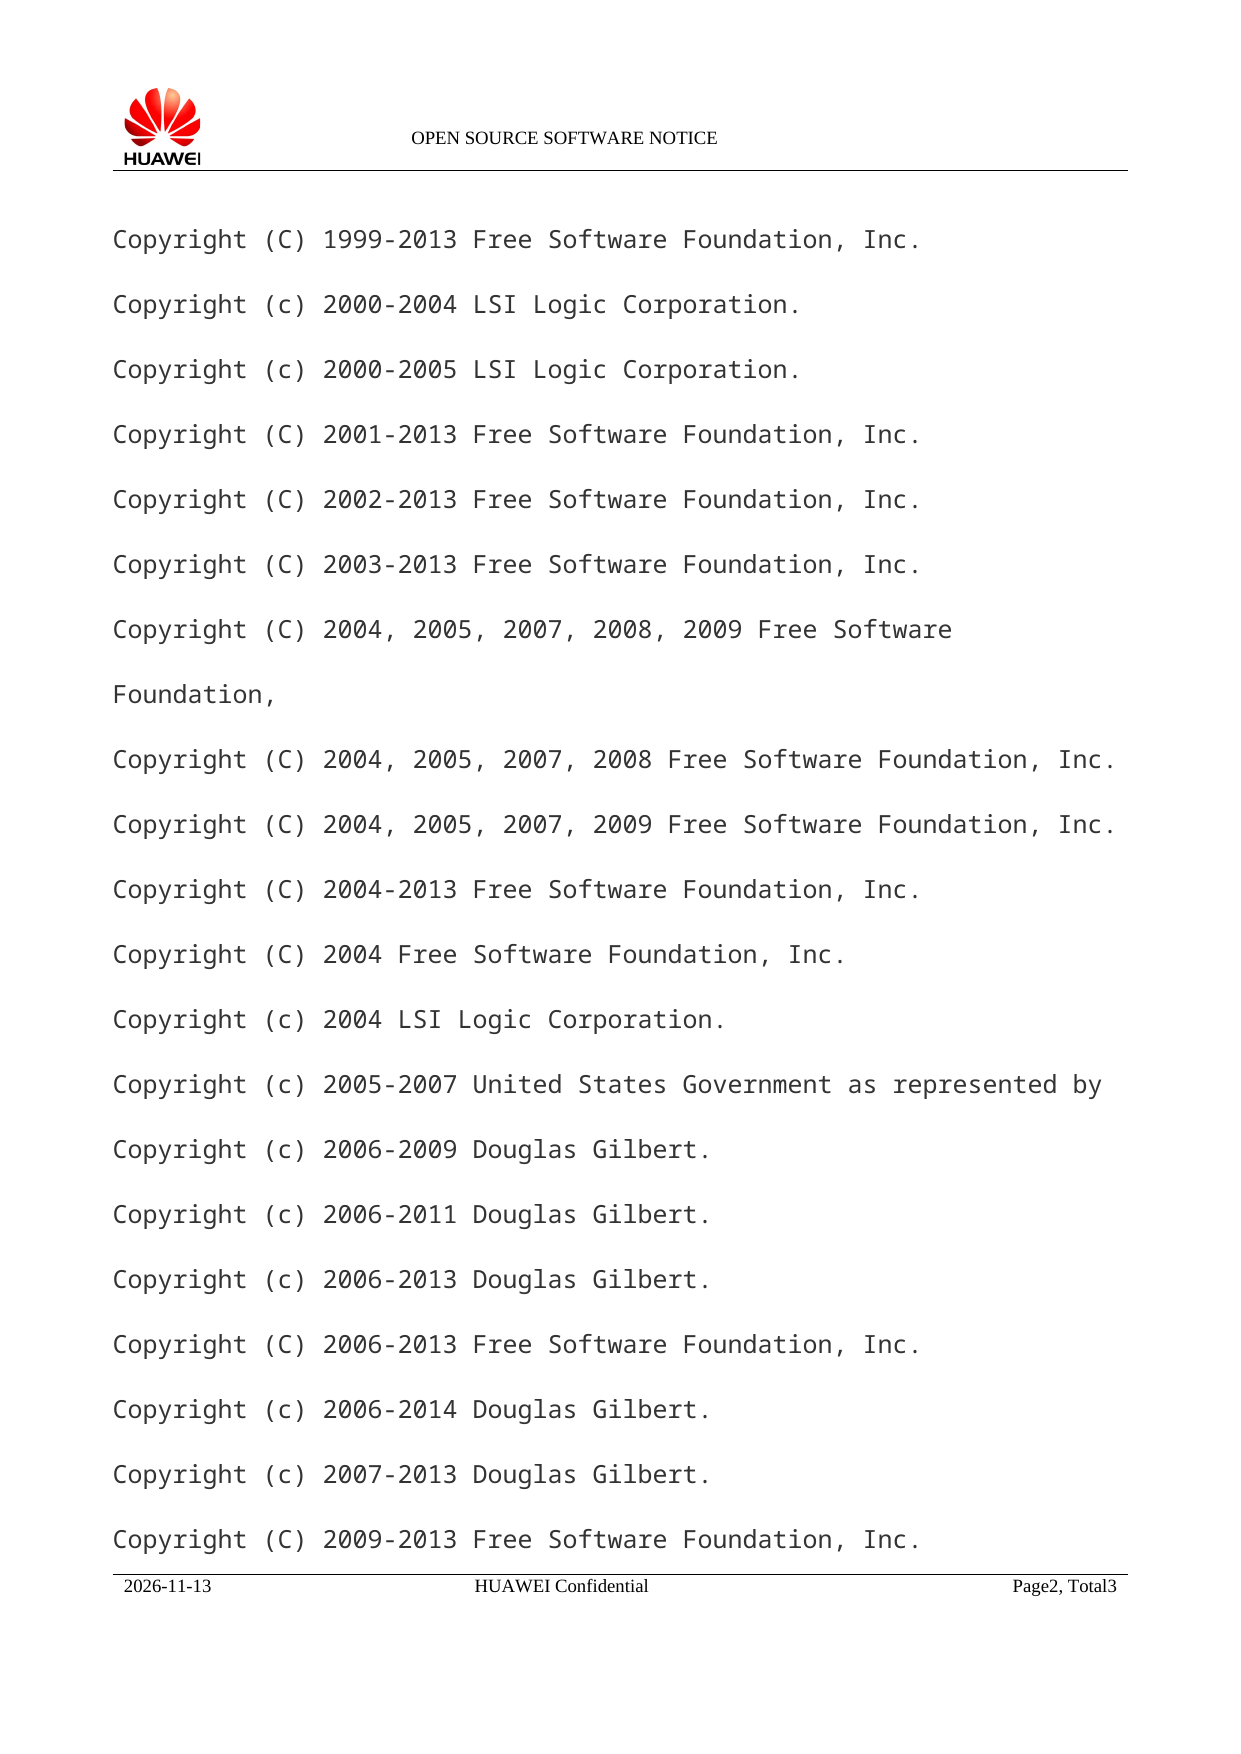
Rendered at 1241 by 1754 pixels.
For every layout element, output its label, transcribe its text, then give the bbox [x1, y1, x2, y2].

text Copyright (C) 1999-2013 Free Software Foundation, Inc. [112, 206, 1128, 271]
text Copyright (c) 2006-2011 Douglas Gilbert. [112, 1181, 1128, 1246]
text Copyright (c) 2006-2014 Douglas Gilbert. [112, 1376, 1128, 1441]
text Copyright (C) 2006-2013 Free Software Foundation, Inc. [112, 1311, 1128, 1376]
text Copyright (C) 2004, 2005, 2007, 2008 Free Software Foundation, Inc. [112, 726, 1128, 791]
text Copyright (C) 2003-2013 Free Software Foundation, Inc. [112, 531, 1128, 596]
text Copyright (c) 2007-2013 Douglas Gilbert. [112, 1441, 1128, 1506]
picture [124, 88, 201, 165]
text Copyright (C) 2004-2013 Free Software Foundation, Inc. [112, 856, 1128, 921]
text Copyright (c) 2000-2004 LSI Logic Corporation. [112, 271, 1128, 336]
text Copyright (C) 2004, 2005, 2007, 2009 Free Software Foundation, Inc. [112, 791, 1128, 856]
text Copyright (C) 2004, 2005, 2007, 2008, 2009 Free Software Foundation, [112, 596, 1128, 726]
text Copyright (c) 2000-2005 LSI Logic Corporation. [112, 336, 1128, 401]
text Copyright (C) 2009-2013 Free Software Foundation, Inc. [112, 1506, 1128, 1571]
text Copyright (C) 2001-2013 Free Software Foundation, Inc. [112, 401, 1128, 466]
text Copyright (c) 2006-2009 Douglas Gilbert. [112, 1116, 1128, 1181]
text Copyright (c) 2006-2013 Douglas Gilbert. [112, 1246, 1128, 1311]
text Copyright (c) 2004 LSI Logic Corporation. [112, 986, 1128, 1051]
text Copyright (C) 2004 Free Software Foundation, Inc. [112, 921, 1128, 986]
text Copyright (C) 2002-2013 Free Software Foundation, Inc. [112, 466, 1128, 531]
text Copyright (c) 2005-2007 United States Government as represented by [112, 1051, 1128, 1116]
